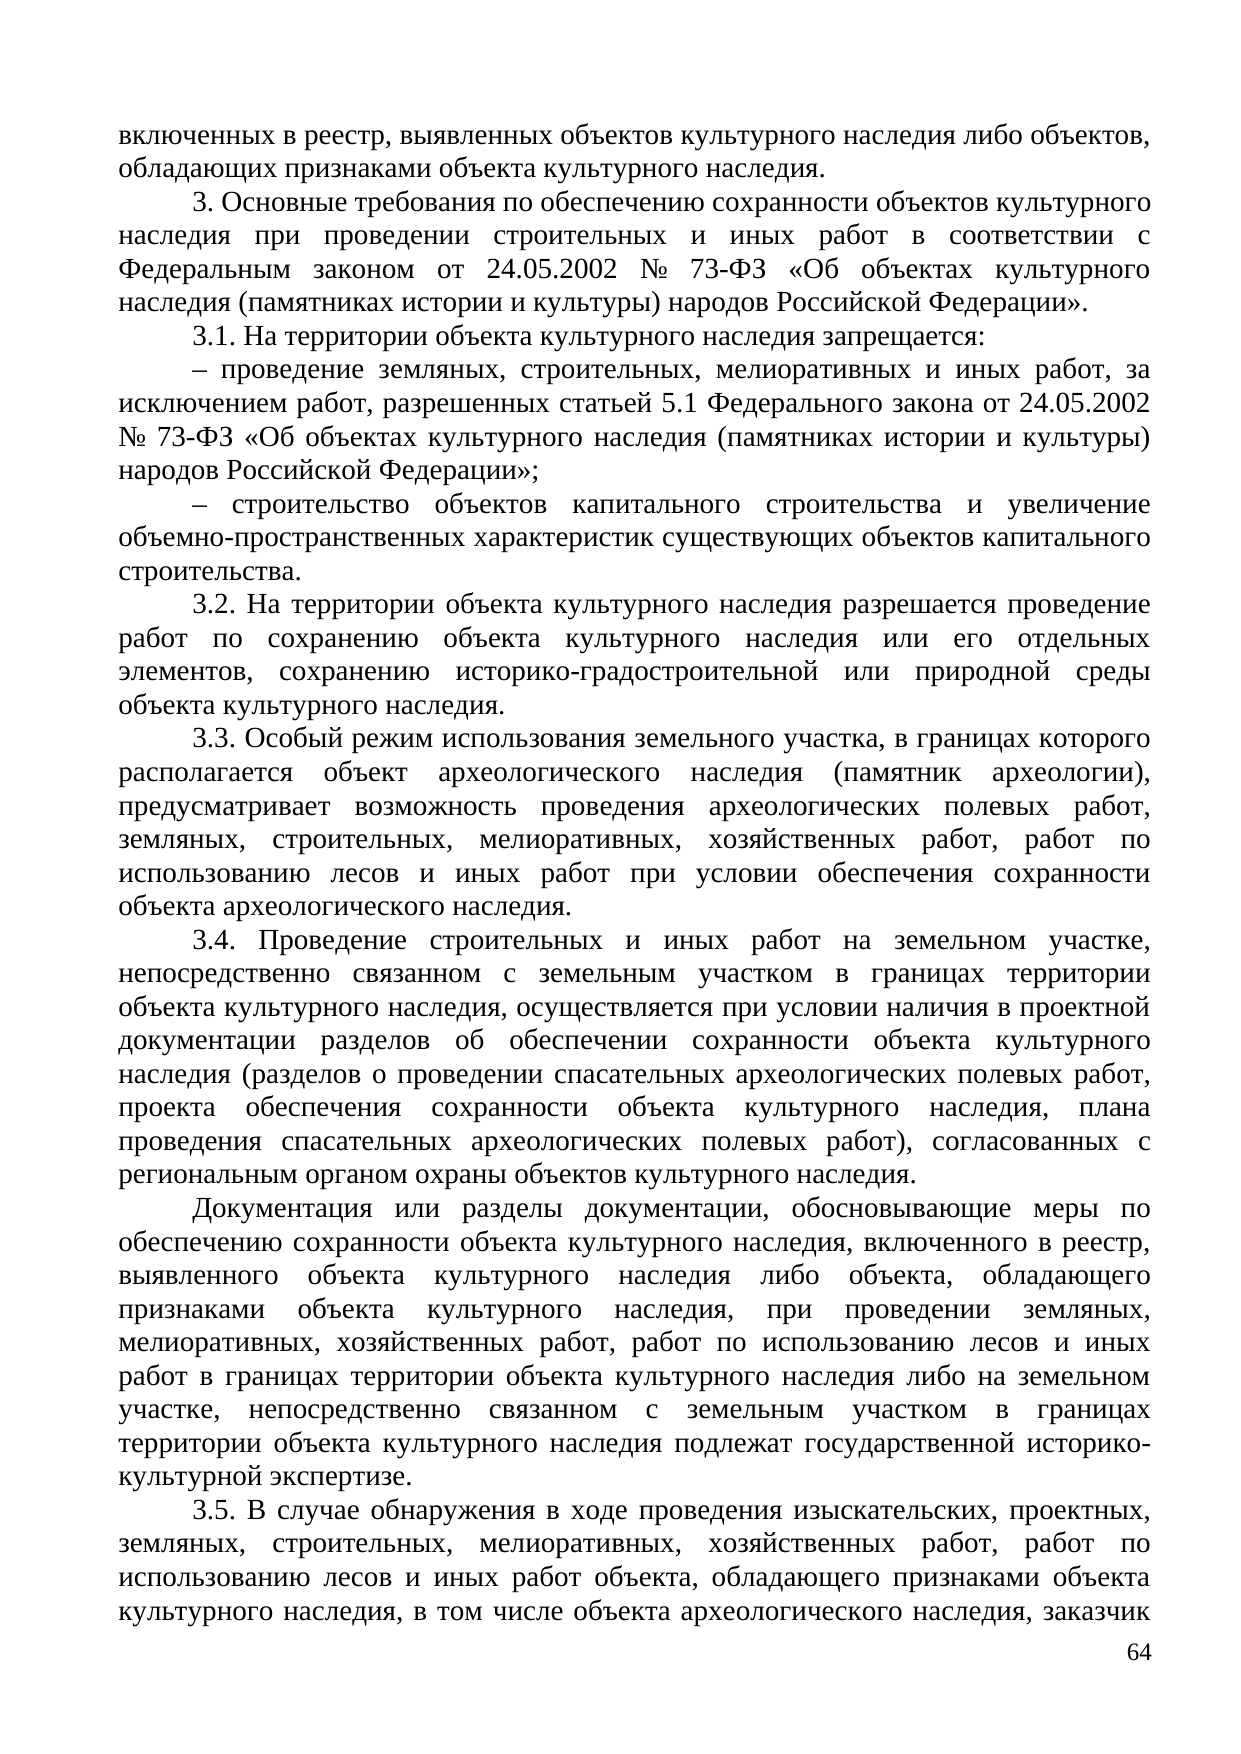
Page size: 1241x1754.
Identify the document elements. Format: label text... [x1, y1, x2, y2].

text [118, 1492, 1152, 1626]
text 3.1. На территории объекта культурного наследия запрещается: [118, 318, 1152, 352]
text Документация или разделы документации, обосновывающие меры по обеспечению сохранности объекта культурного наследия, включенного в реестр, выявленного объекта культурного наследия либо объекта, обладающего признаками объекта культурного наследия, при проведении земляных, мелиоративных, хозяйственных работ, работ по использованию лесов и иных работ в границах территории объекта культурного наследия либо на земельном участке, непосредственно связанном с земельным участком в границах территории объекта культурного наследия подлежат государственной историко-культурной экспертизе. [118, 1190, 1152, 1492]
text 3. Основные требования по обеспечению сохранности объектов культурного наследия при проведении строительных и иных работ в соответствии с Федеральным законом от 24.05.2002 № 73-ФЗ «Об объектах культурного наследия (памятниках истории и культуры) народов Российской Федерации». [118, 184, 1152, 318]
text 3.2. На территории объекта культурного наследия разрешается проведение работ по сохранению объекта культурного наследия или его отдельных элементов, сохранению историко-градостроительной или природной среды объекта культурного наследия. [118, 586, 1152, 721]
text – проведение земляных, строительных, мелиоративных и иных работ, за исключением работ, разрешенных статьей 5.1 Федерального закона от 24.05.2002 № 73-ФЗ «Об объектах культурного наследия (памятниках истории и культуры) народов Российской Федерации»; [118, 352, 1152, 486]
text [118, 117, 1152, 184]
text 3.4. Проведение строительных и иных работ на земельном участке, непосредственно связанном с земельным участком в границах территории объекта культурного наследия, осуществляется при условии наличия в проектной документации разделов об обеспечении сохранности объекта культурного наследия (разделов о проведении спасательных археологических полевых работ, проекта обеспечения сохранности объекта культурного наследия, плана проведения спасательных археологических полевых работ), согласованных с региональным органом охраны объектов культурного наследия. [118, 922, 1152, 1190]
text 3.3. Особый режим использования земельного участка, в границах которого располагается объект археологического наследия (памятник археологии), предусматривает возможность проведения археологических полевых работ, земляных, строительных, мелиоративных, хозяйственных работ, работ по использованию лесов и иных работ при условии обеспечения сохранности объекта археологического наследия. [118, 721, 1152, 922]
text – строительство объектов капитального строительства и увеличение объемно-пространственных характеристик существующих объектов капитального строительства. [118, 486, 1152, 586]
